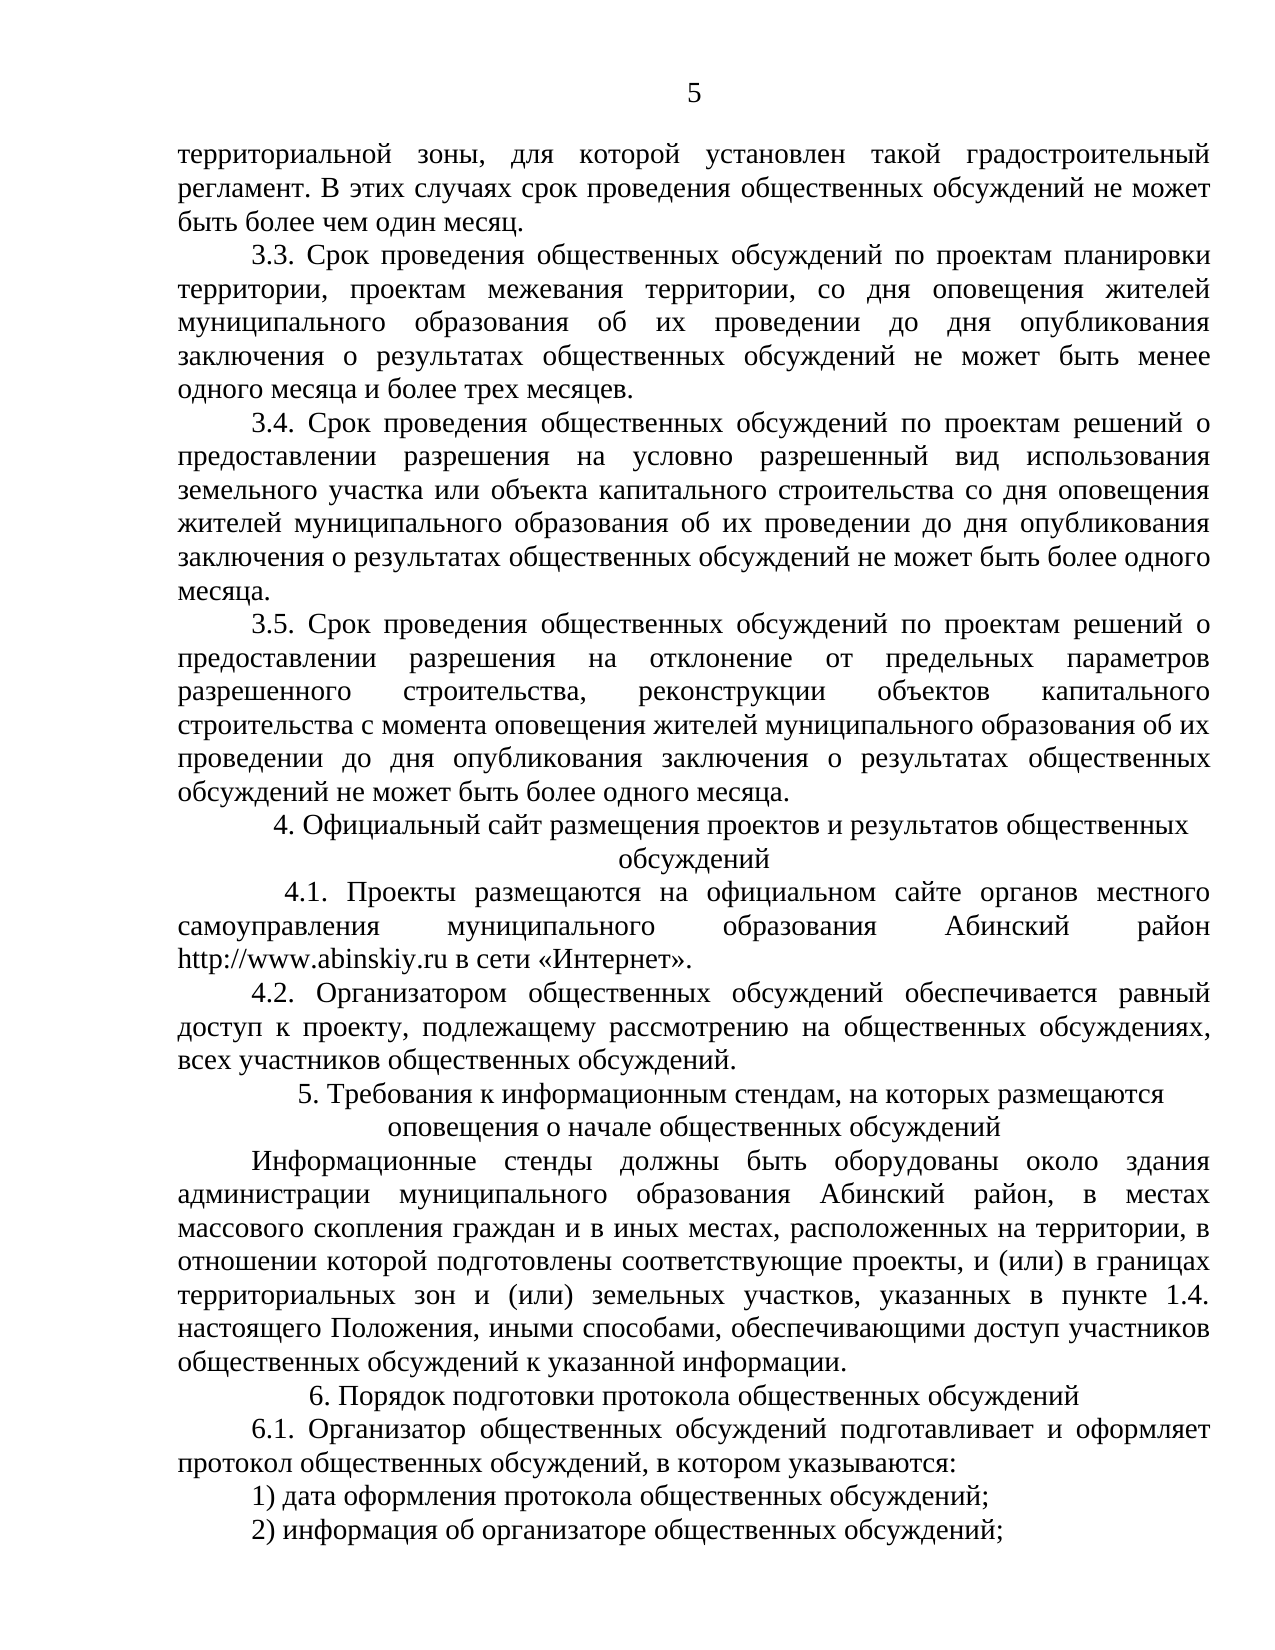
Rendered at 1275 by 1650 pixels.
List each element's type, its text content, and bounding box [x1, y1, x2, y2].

text Информационные стенды должны быть оборудованы около здания администрации муниципального образования Абинский район, в местах массового скопления граждан и в иных местах, расположенных на территории, в отношении которой подготовлены соответствующие проекты, и (или) в границах территориальных зон и (или) земельных участков, указанных в пункте 1.4. настоящего Положения, иными способами, обеспечивающими доступ участников общественных обсуждений к указанной информации. [177, 1143, 1211, 1378]
text 3.5. Срок проведения общественных обсуждений по проектам решений о предоставлении разрешения на отклонение от предельных параметров разрешенного строительства, реконструкции объектов капитального строительства с момента оповещения жителей муниципального образования об их проведении до дня опубликования заключения о результатах общественных обсуждений не может быть более одного месяца. [177, 606, 1211, 807]
text 3.4. Срок проведения общественных обсуждений по проектам решений о предоставлении разрешения на условно разрешенный вид использования земельного участка или объекта капитального строительства со дня оповещения жителей муниципального образования об их проведении до дня опубликования заключения о результатах общественных обсуждений не может быть более одного месяца. [177, 405, 1211, 606]
text 4.1. Проекты размещаются на официальном сайте органов местного самоуправления муниципального образования Абинский район http://www.abinskiy.ru в сети «Интернет». [177, 874, 1211, 975]
text 1) дата оформления протокола общественных обсуждений; [177, 1478, 1211, 1512]
text 4. Официальный сайт размещения проектов и результатов общественных обсуждений [177, 807, 1211, 874]
text 3.3. Срок проведения общественных обсуждений по проектам планировки территории, проектам межевания территории, со дня оповещения жителей муниципального образования об их проведении до дня опубликования заключения о результатах общественных обсуждений не может быть менее одного месяца и более трех месяцев. [177, 237, 1211, 405]
text 4.2. Организатором общественных обсуждений обеспечивается равный доступ к проекту, подлежащему рассмотрению на общественных обсуждениях, всех участников общественных обсуждений. [177, 975, 1211, 1076]
text 5. Требования к информационным стендам, на которых размещаются оповещения о начале общественных обсуждений [177, 1076, 1211, 1143]
text 6.1. Организатор общественных обсуждений подготавливает и оформляет протокол общественных обсуждений, в котором указываются: [177, 1411, 1211, 1478]
text 6. Порядок подготовки протокола общественных обсуждений [177, 1378, 1211, 1411]
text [177, 137, 1211, 237]
text 2) информация об организаторе общественных обсуждений; [177, 1512, 1211, 1545]
